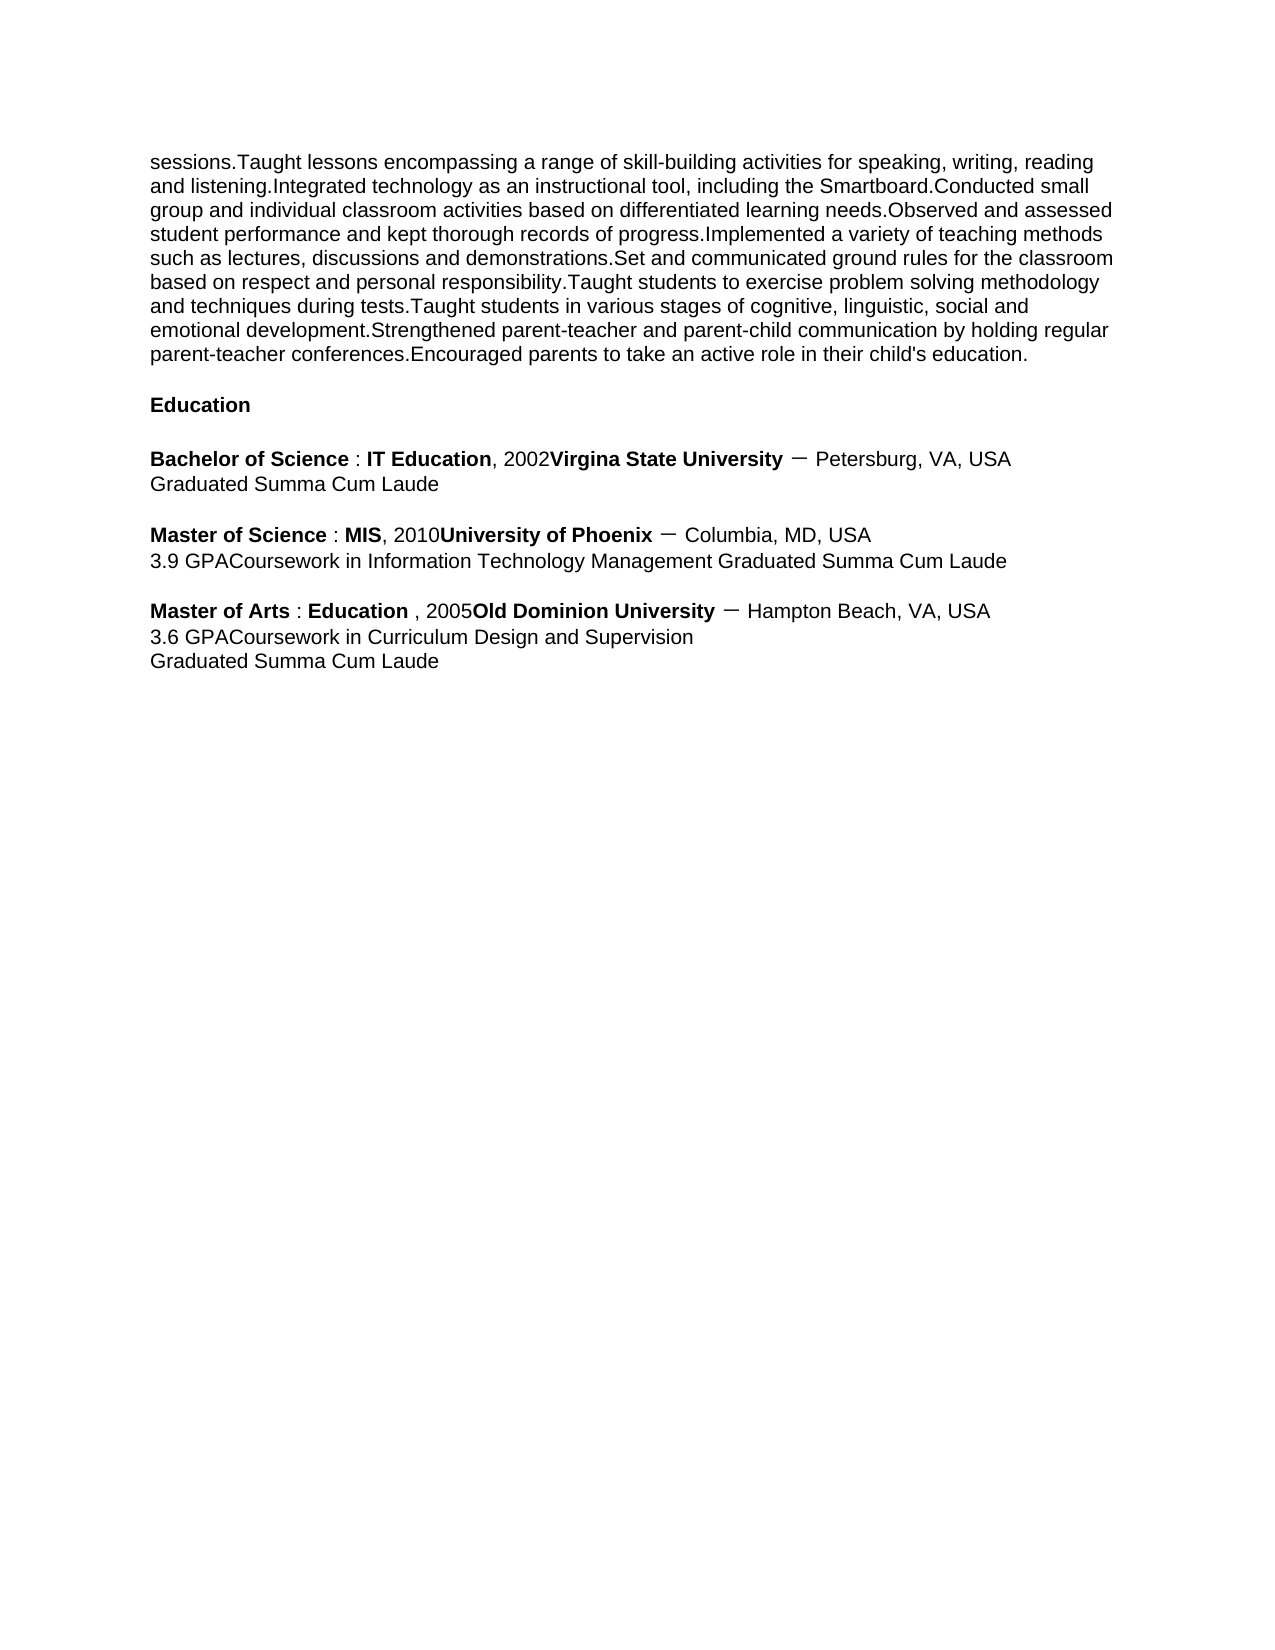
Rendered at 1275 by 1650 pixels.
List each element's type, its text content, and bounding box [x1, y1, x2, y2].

text 3.9 GPACoursework in Information Technology Management Graduated Summa Cum Laude [150, 548, 1125, 572]
text Master of Arts : Education , 2005Old Dominion University － Hampton Beach, VA, USA [150, 596, 1125, 625]
text Bachelor of Science : IT Education, 2002Virgina State University － Petersburg, VA, USA [150, 444, 1125, 472]
text Graduated Summa Cum Laude [150, 472, 1125, 496]
text Education [150, 393, 1125, 417]
text 3.6 GPACoursework in Curriculum Design and Supervision [150, 625, 1125, 649]
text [150, 150, 1125, 366]
text Master of Science : MIS, 2010University of Phoenix － Columbia, MD, USA [150, 520, 1125, 548]
text Graduated Summa Cum Laude [150, 649, 1125, 673]
